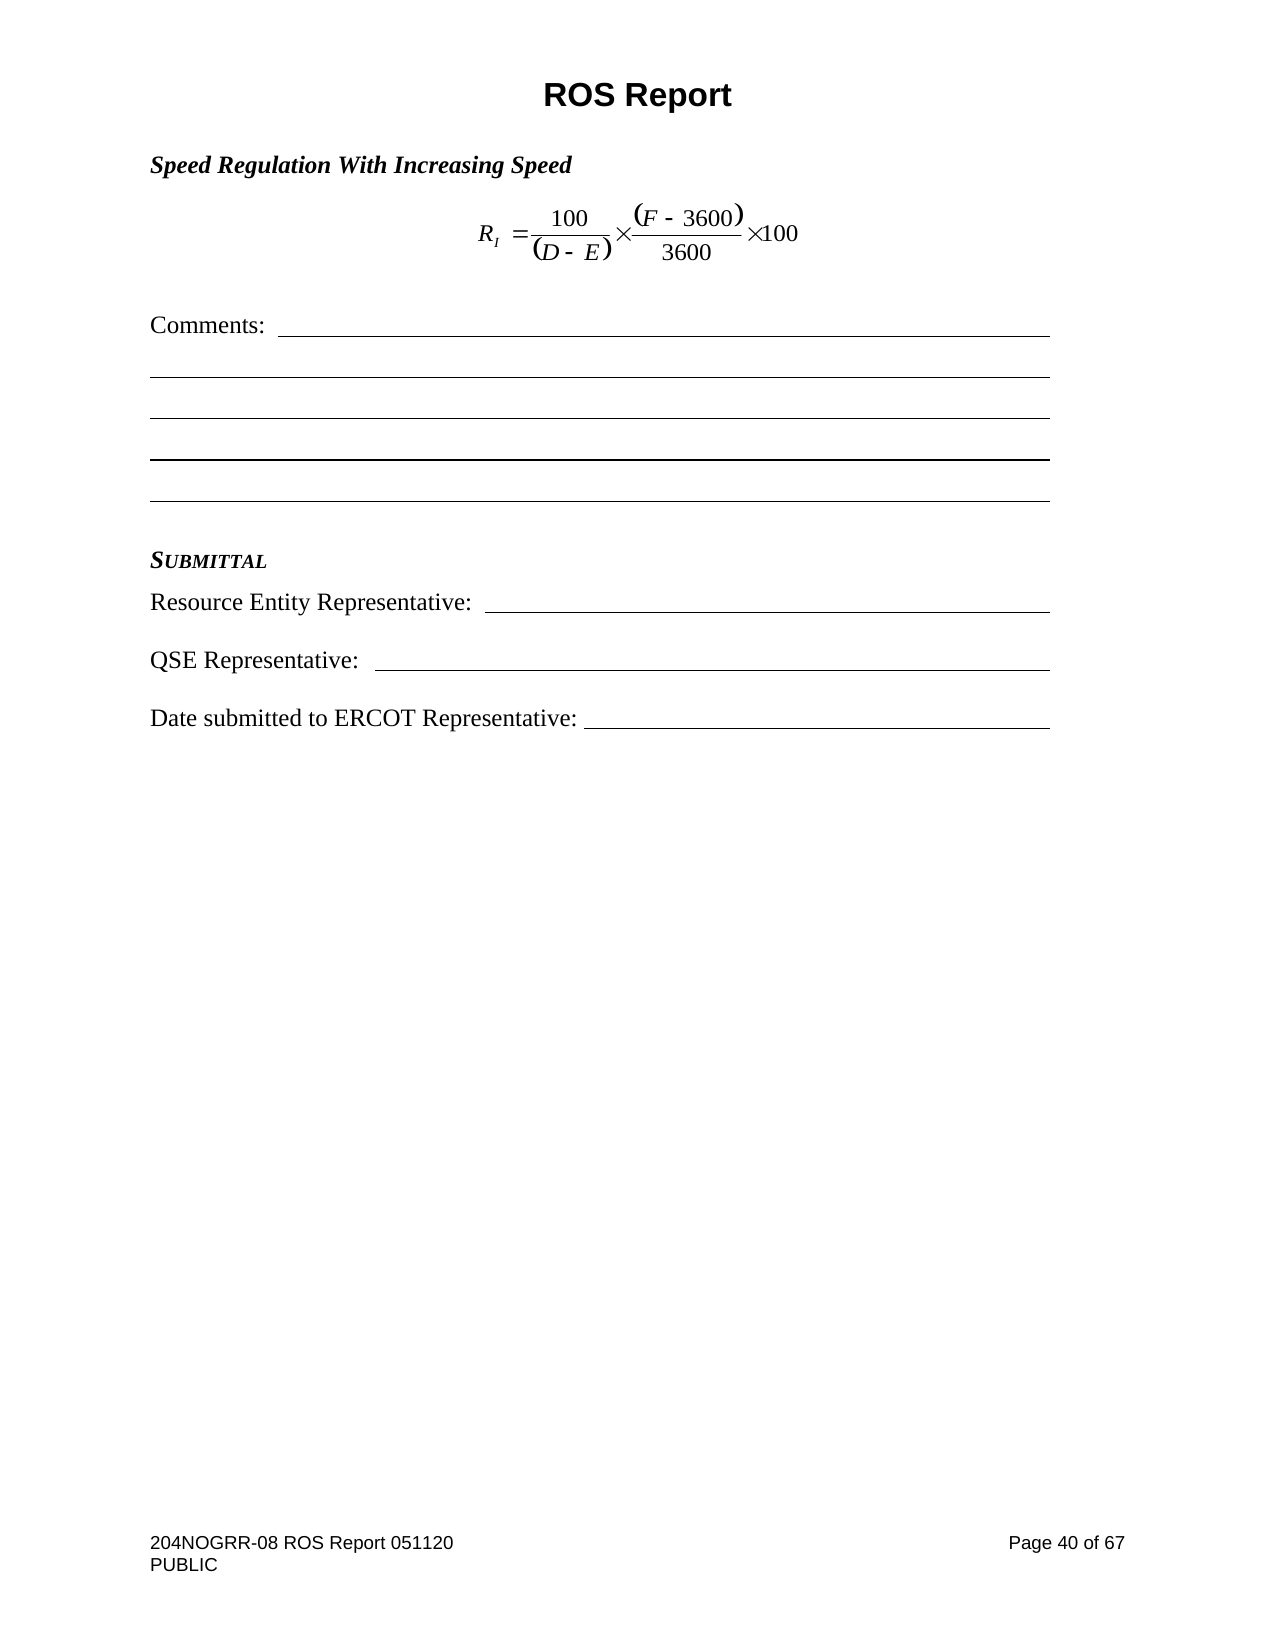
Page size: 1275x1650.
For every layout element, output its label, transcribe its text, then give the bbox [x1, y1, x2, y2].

text QSE Representative: [150, 645, 1125, 673]
text Date submitted to ERCOT Representative: [150, 703, 1125, 731]
text Speed Regulation With Increasing Speed [150, 150, 1125, 179]
text Submittal [150, 546, 1125, 574]
text Resource Entity Representative: [150, 587, 1125, 616]
text Comments: [150, 311, 1125, 339]
